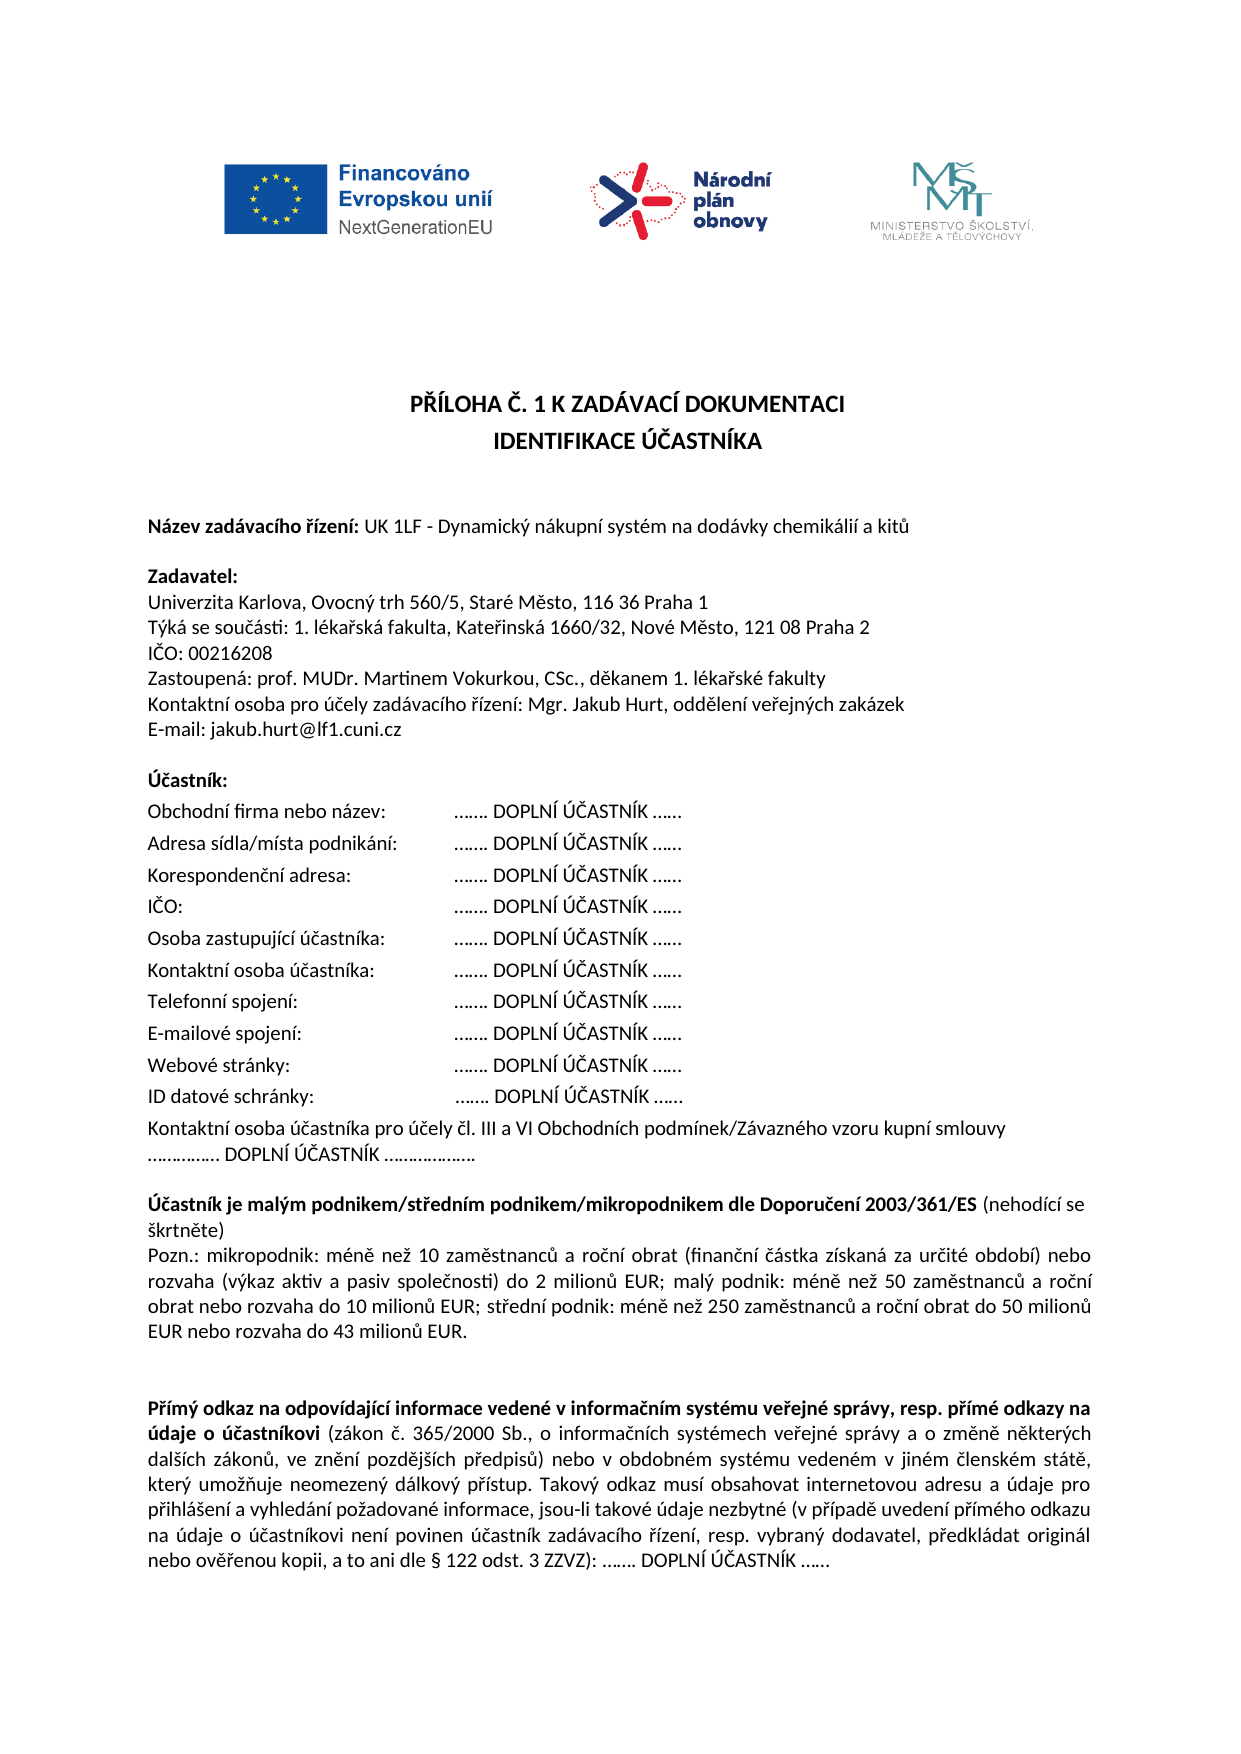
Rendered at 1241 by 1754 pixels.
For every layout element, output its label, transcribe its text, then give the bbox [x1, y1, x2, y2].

text Univerzita Karlova, Ovocný trh 560/5, Staré Město, 116 36 Praha 1 [148, 589, 1093, 614]
table_cell E-mailové spojení: [133, 1020, 443, 1052]
table_header Obchodní firma nebo název: [133, 799, 443, 830]
table_cell Kontaktní osoba účastníka: [133, 957, 443, 989]
table_cell ……. DOPLNÍ ÚČASTNÍK …… [443, 1020, 1033, 1052]
table_cell ……. DOPLNÍ ÚČASTNÍK …… [443, 894, 1033, 925]
table_cell Webové stránky: [133, 1052, 443, 1084]
text Účastník: [148, 767, 1093, 792]
text Týká se součásti: 1. lékařská fakulta, Kateřinská 1660/32, Nové Město, 121 08 Praha 2 [148, 614, 1093, 640]
text IČO: 00216208 [148, 640, 1093, 665]
text Kontaktní osoba účastníka pro účely čl. III a VI Obchodních podmínek/Závazného vzoru kupní smlouvy [148, 1115, 1093, 1141]
table_cell Adresa sídla/místa podnikání: [133, 830, 443, 862]
text Název zadávacího řízení: UK 1LF - Dynamický nákupní systém na dodávky chemikálií a kitů [148, 513, 1093, 538]
text E-mail: jakub.hurt@lf1.cuni.cz [148, 716, 1093, 742]
text …………… DOPLNÍ ÚČASTNÍK ………………. [148, 1141, 1093, 1166]
table_cell Telefonní spojení: [133, 989, 443, 1020]
table_cell IČO: [133, 894, 443, 925]
table_cell ……. DOPLNÍ ÚČASTNÍK …… [443, 925, 1033, 957]
table_cell ……. DOPLNÍ ÚČASTNÍK …… [443, 830, 1033, 862]
text Přímý odkaz na odpovídající informace vedené v informačním systému veřejné správy, resp. přímé odkazy na údaje o účastníkovi (zákon č. 365/2000 Sb., o informačních systémech veřejné správy a o změně některých dalších zákonů, ve znění pozdějších předpisů) nebo v obdobném systému vedeném v jiném členském státě, který umožňuje neomezený dálkový přístup. Takový odkaz musí obsahovat internetovou adresu a údaje pro přihlášení a vyhledání požadované informace, jsou-li takové údaje nezbytné (v případě uvedení přímého odkazu na údaje o účastníkovi není povinen účastník zadávacího řízení, resp. vybraný dodavatel, předkládat originál nebo ověřenou kopii, a to ani dle § 122 odst. 3 ZZVZ): ……. DOPLNÍ ÚČASTNÍK …… [148, 1395, 1093, 1573]
table_cell Osoba zastupující účastníka: [133, 925, 443, 957]
text Zadavatel: [148, 564, 1093, 589]
text Kontaktní osoba pro účely zadávacího řízení: Mgr. Jakub Hurt, oddělení veřejných zakázek [148, 691, 1093, 716]
text IDENTIFIKACE ÚČASTNÍKA [162, 425, 1093, 456]
table_header ……. DOPLNÍ ÚČASTNÍK …… [443, 799, 1033, 830]
table_cell ……. DOPLNÍ ÚČASTNÍK …… [443, 989, 1033, 1020]
text Účastník je malým podnikem/středním podnikem/mikropodnikem dle Doporučení 2003/361/ES (nehodící se škrtněte) [148, 1192, 1093, 1242]
table_cell Korespondenční adresa: [133, 862, 443, 894]
text Pozn.: mikropodnik: méně než 10 zaměstnanců a roční obrat (finanční částka získaná za určité období) nebo rozvaha (výkaz aktiv a pasiv společnosti) do 2 milionů EUR; malý podnik: méně než 50 zaměstnanců a roční obrat nebo rozvaha do 10 milionů EUR; střední podnik: méně než 250 zaměstnanců a roční obrat do 50 milionů EUR nebo rozvaha do 43 milionů EUR. [148, 1242, 1093, 1344]
table_cell ……. DOPLNÍ ÚČASTNÍK …… [443, 1052, 1033, 1084]
picture [162, 132, 1108, 272]
table_cell ……. DOPLNÍ ÚČASTNÍK …… [443, 862, 1033, 894]
text Zastoupená: prof. MUDr. Martinem Vokurkou, CSc., děkanem 1. lékařské fakulty [148, 665, 1093, 691]
text Příloha č. 1 k zadávací dokumentaci [162, 388, 1093, 419]
table_cell ……. DOPLNÍ ÚČASTNÍK …… [443, 957, 1033, 989]
text ID datové schránky: ……. DOPLNÍ ÚČASTNÍK …… [148, 1084, 1093, 1109]
